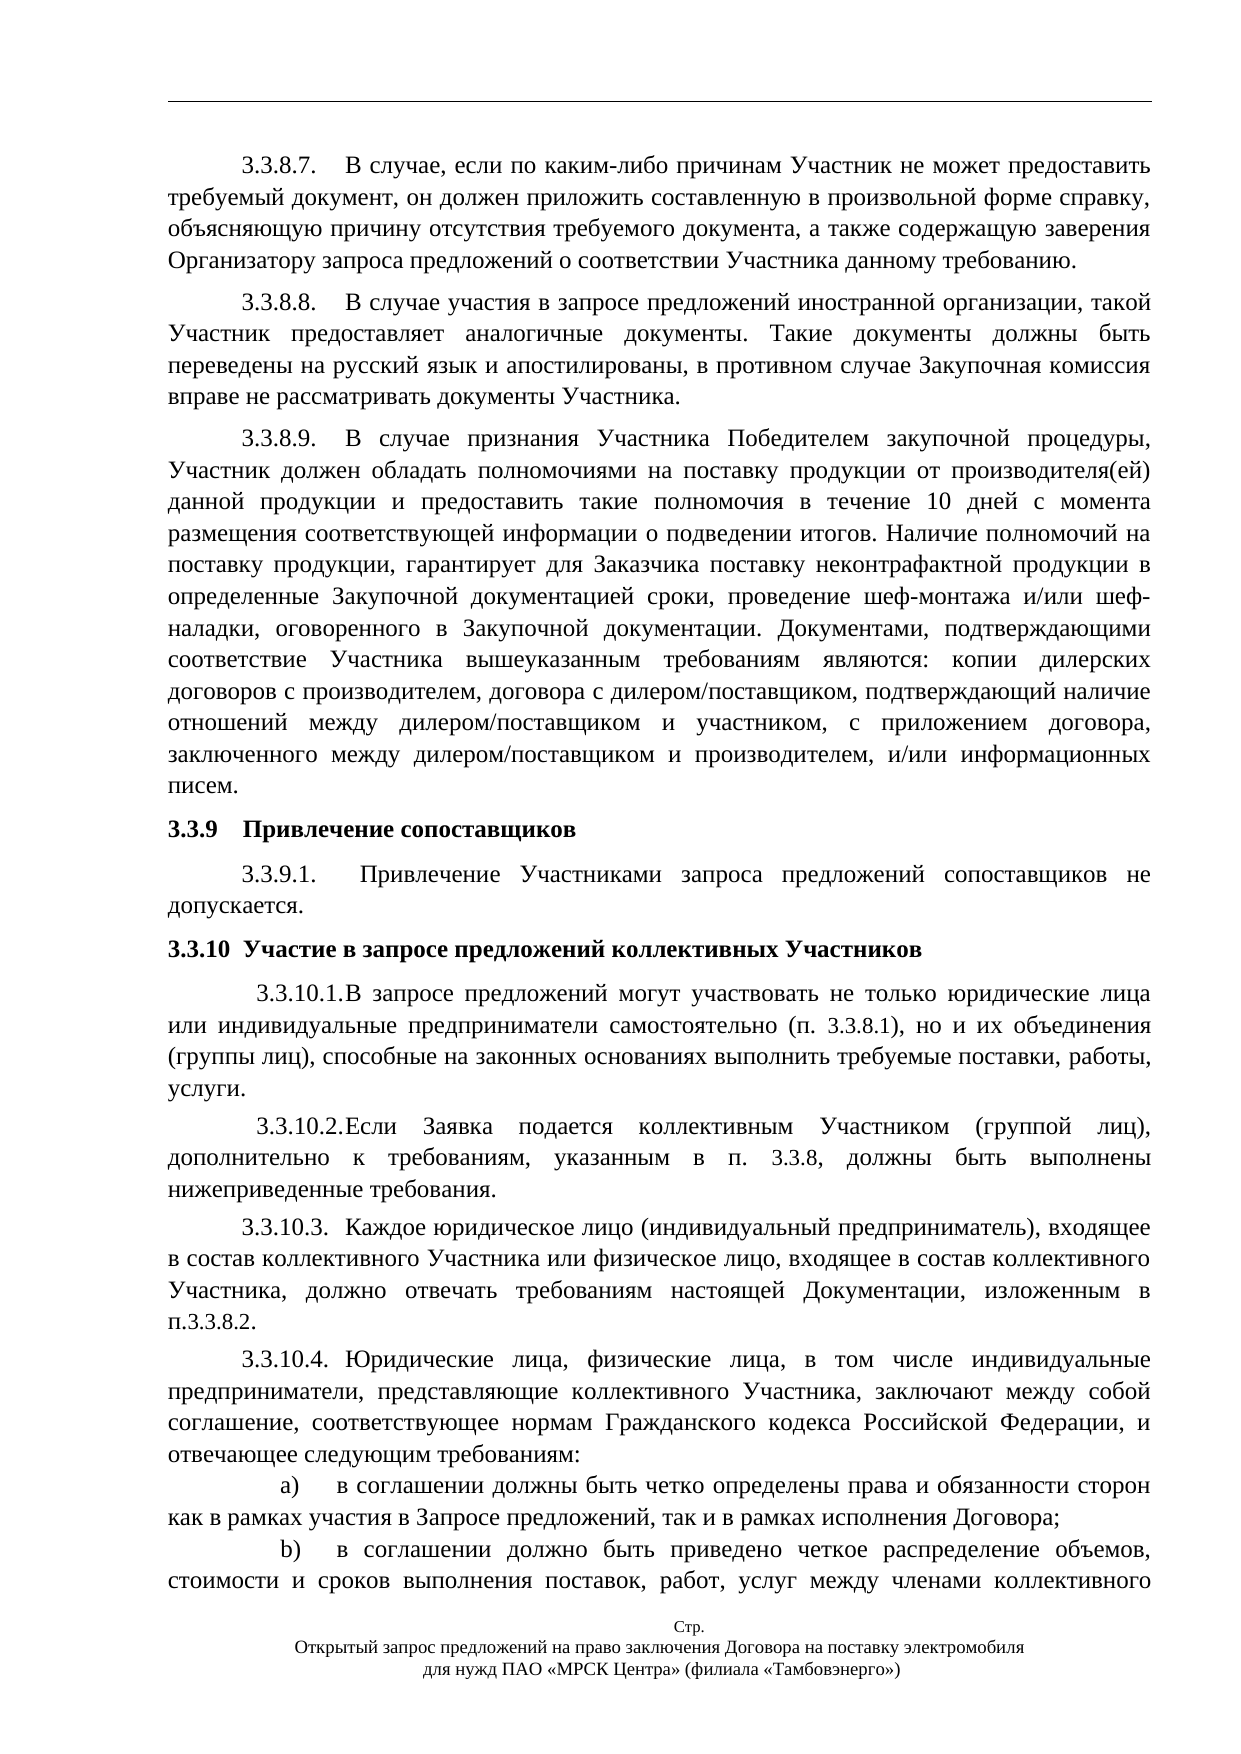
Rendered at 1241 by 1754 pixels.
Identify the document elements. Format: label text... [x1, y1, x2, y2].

subtitle Привлечение сопоставщиков [168, 814, 1152, 843]
list в соглашении должны быть четко определены права и обязанности сторон как в рамках участия в Запросе предложений, так и в рамках исполнения Договора; [168, 1471, 1152, 1531]
list Каждое юридическое лицо (индивидуальный предприниматель), входящее в состав коллективного Участника или физическое лицо, входящее в состав коллективного Участника, должно отвечать требованиям настоящей Документации, изложенным в п.3.3.8.2. [168, 1212, 1152, 1335]
subtitle Участие в запросе предложений коллективных Участников [168, 934, 1152, 963]
list В запросе предложений могут участвовать не только юридические лица или индивидуальные предприниматели самостоятельно (п. 3.3.8.1), но и их объединения (группы лиц), способные на законных основаниях выполнить требуемые поставки, работы, услуги. [168, 978, 1152, 1102]
list Если Заявка подается коллективным Участником (группой лиц), дополнительно к требованиям, указанным в п. 3.3.8, должны быть выполнены нижеприведенные требования. [168, 1111, 1152, 1203]
list Привлечение Участниками запроса предложений сопоставщиков не допускается. [168, 859, 1152, 919]
list В случае признания Участника Победителем закупочной процедуры, Участник должен обладать полномочиями на поставку продукции от производителя(ей) данной продукции и предоставить такие полномочия в течение 10 дней с момента размещения соответствующей информации о подведении итогов. Наличие полномочий на поставку продукции, гарантирует для Заказчика поставку неконтрафактной продукции в определенные Закупочной документацией сроки, проведение шеф-монтажа и/или шеф-наладки, оговоренного в Закупочной документации. Документами, подтверждающими соответствие Участника вышеуказанным требованиям являются: копии дилерских договоров с производителем, договора с дилером/поставщиком, подтверждающий наличие отношений между дилером/поставщиком и участником, с приложением договора, заключенного между дилером/поставщиком и производителем, и/или информационных писем. [168, 423, 1152, 799]
list В случае участия в запросе предложений иностранной организации, такой Участник предоставляет аналогичные документы. Такие документы должны быть переведены на русский язык и апостилированы, в противном случае Закупочная комиссия вправе не рассматривать документы Участника. [168, 287, 1152, 410]
list Юридические лица, физические лица, в том числе индивидуальные предприниматели, представляющие коллективного Участника, заключают между собой соглашение, соответствующее нормам Гражданского кодекса Российской Федерации, и отвечающее следующим требованиям: [168, 1344, 1152, 1468]
list В случае, если по каким-либо причинам Участник не может предоставить требуемый документ, он должен приложить составленную в произвольной форме справку, объясняющую причину отсутствия требуемого документа, а также содержащую заверения Организатору запроса предложений о соответствии Участника данному требованию. [168, 150, 1152, 273]
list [168, 1534, 1152, 1594]
